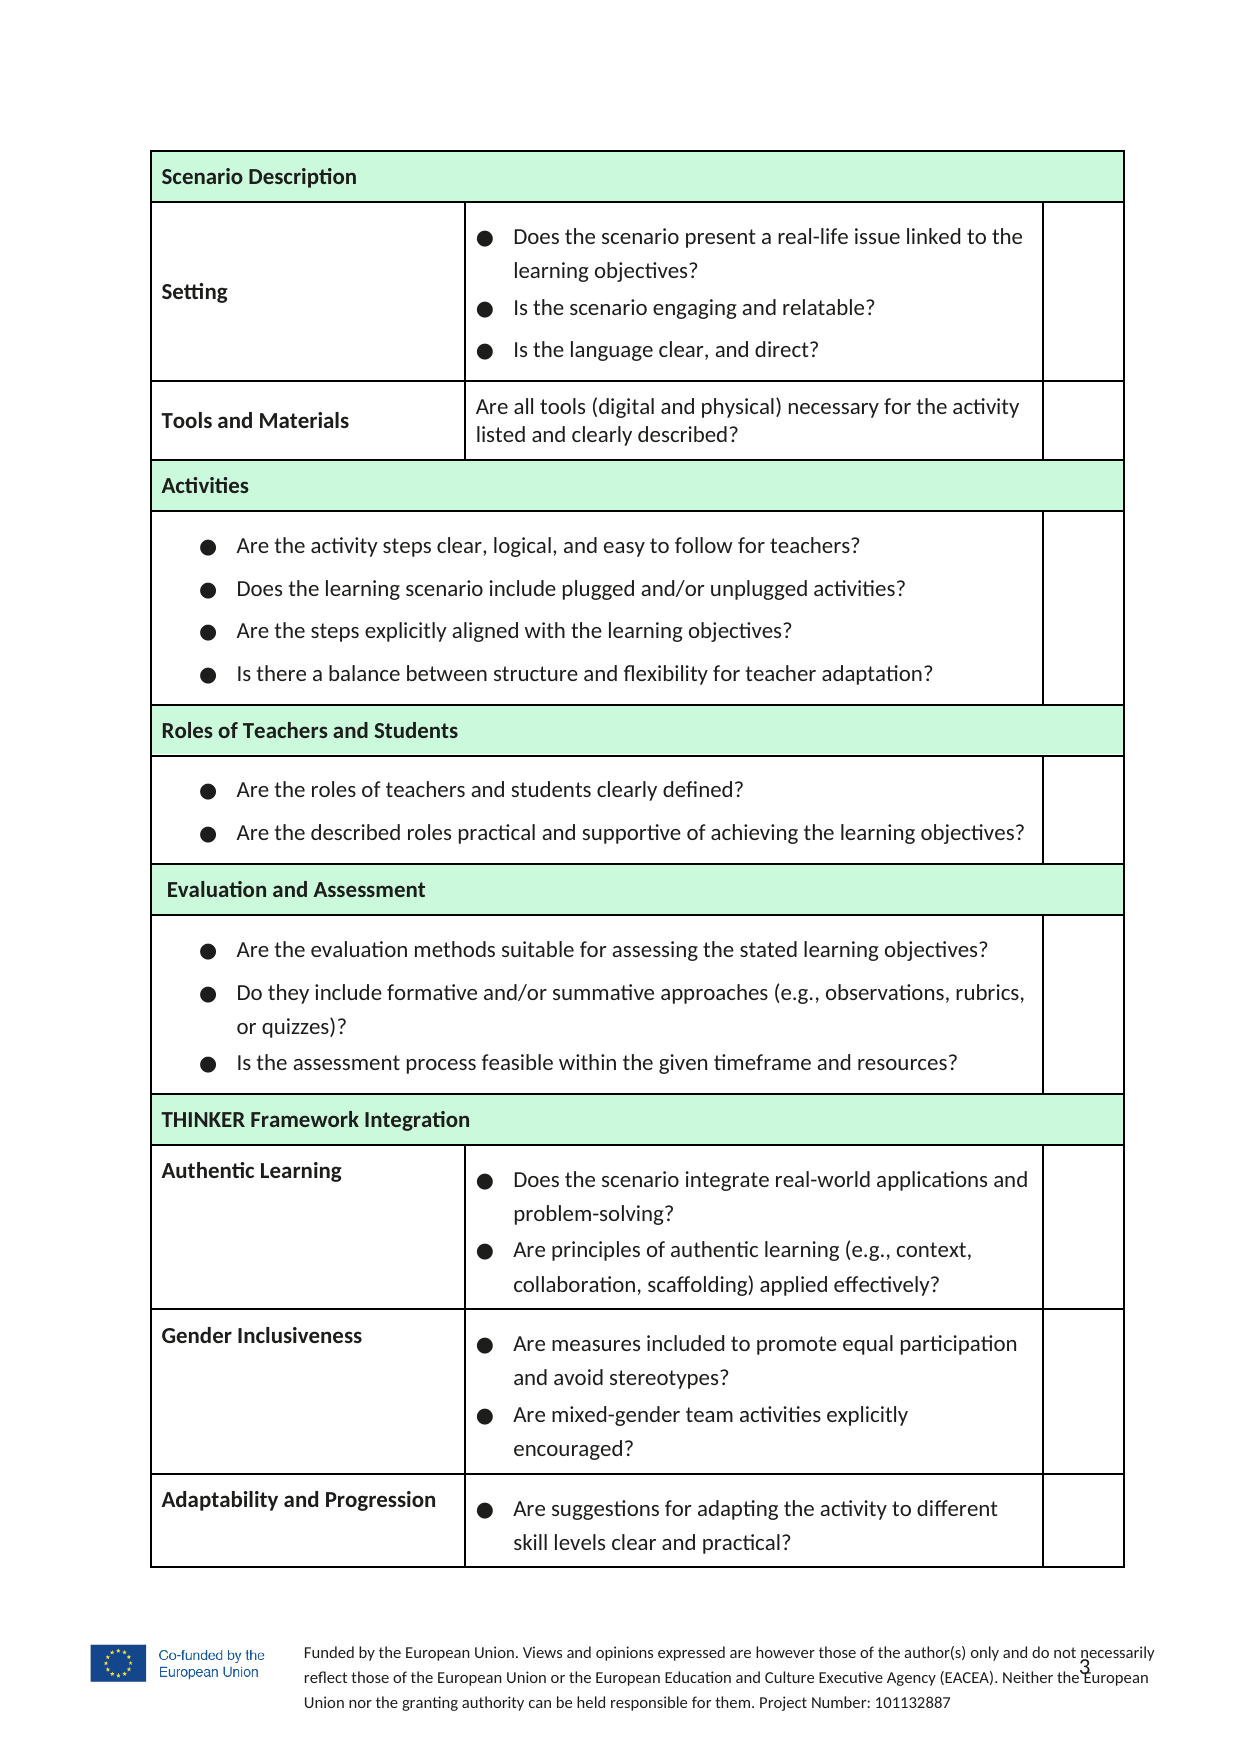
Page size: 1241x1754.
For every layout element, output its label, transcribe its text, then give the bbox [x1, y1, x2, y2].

table_cell Authentic Learning [152, 1146, 464, 1308]
table_cell Are the evaluation methods suitable for assessing the stated learning objectives? Do they include formative and/or summative approaches (e.g., observations, rubrics, or quizzes)? Is the assessment process feasible within the given timeframe and resources? [152, 916, 1042, 1093]
table_cell Are the roles of teachers and students clearly defined? Are the described roles practical and supportive of achieving the learning objectives? [152, 757, 1042, 863]
table_cell Gender Inclusiveness [152, 1310, 464, 1473]
table_cell [1044, 757, 1123, 863]
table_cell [466, 1475, 1042, 1566]
table_cell Roles of Teachers and Students [152, 706, 1123, 754]
picture [78, 1622, 294, 1706]
table_cell Evaluation and Assessment [152, 865, 1123, 914]
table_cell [152, 1475, 464, 1566]
table_cell Are the activity steps clear, logical, and easy to follow for teachers? Does the learning scenario include plugged and/or unplugged activities? Are the steps explicitly aligned with the learning objectives? Is there a balance between structure and flexibility for teacher adaptation? [152, 512, 1042, 704]
table_cell Does the scenario integrate real-world applications and problem-solving? Are principles of authentic learning (e.g., context, collaboration, scaffolding) applied effectively? [466, 1146, 1042, 1308]
table_cell Tools and Materials [152, 382, 464, 459]
table_cell Setting [152, 203, 464, 380]
table_cell [1044, 512, 1123, 704]
table_cell [1044, 916, 1123, 1093]
table_cell [1044, 382, 1123, 459]
table_cell Are all tools (digital and physical) necessary for the activity listed and clearly described? [466, 382, 1042, 459]
table_cell [1044, 1310, 1123, 1473]
table_cell [1044, 203, 1123, 380]
table_cell Scenario Description [152, 152, 1123, 201]
table_cell THINKER Framework Integration [152, 1095, 1123, 1144]
table_cell Does the scenario present a real-life issue linked to the learning objectives? Is the scenario engaging and relatable? Is the language clear, and direct? [466, 203, 1042, 380]
table_cell [1044, 1146, 1123, 1308]
table_cell Activities [152, 461, 1123, 510]
table_cell [1044, 1475, 1123, 1566]
table_cell Are measures included to promote equal participation and avoid stereotypes? Are mixed-gender team activities explicitly encouraged? [466, 1310, 1042, 1473]
